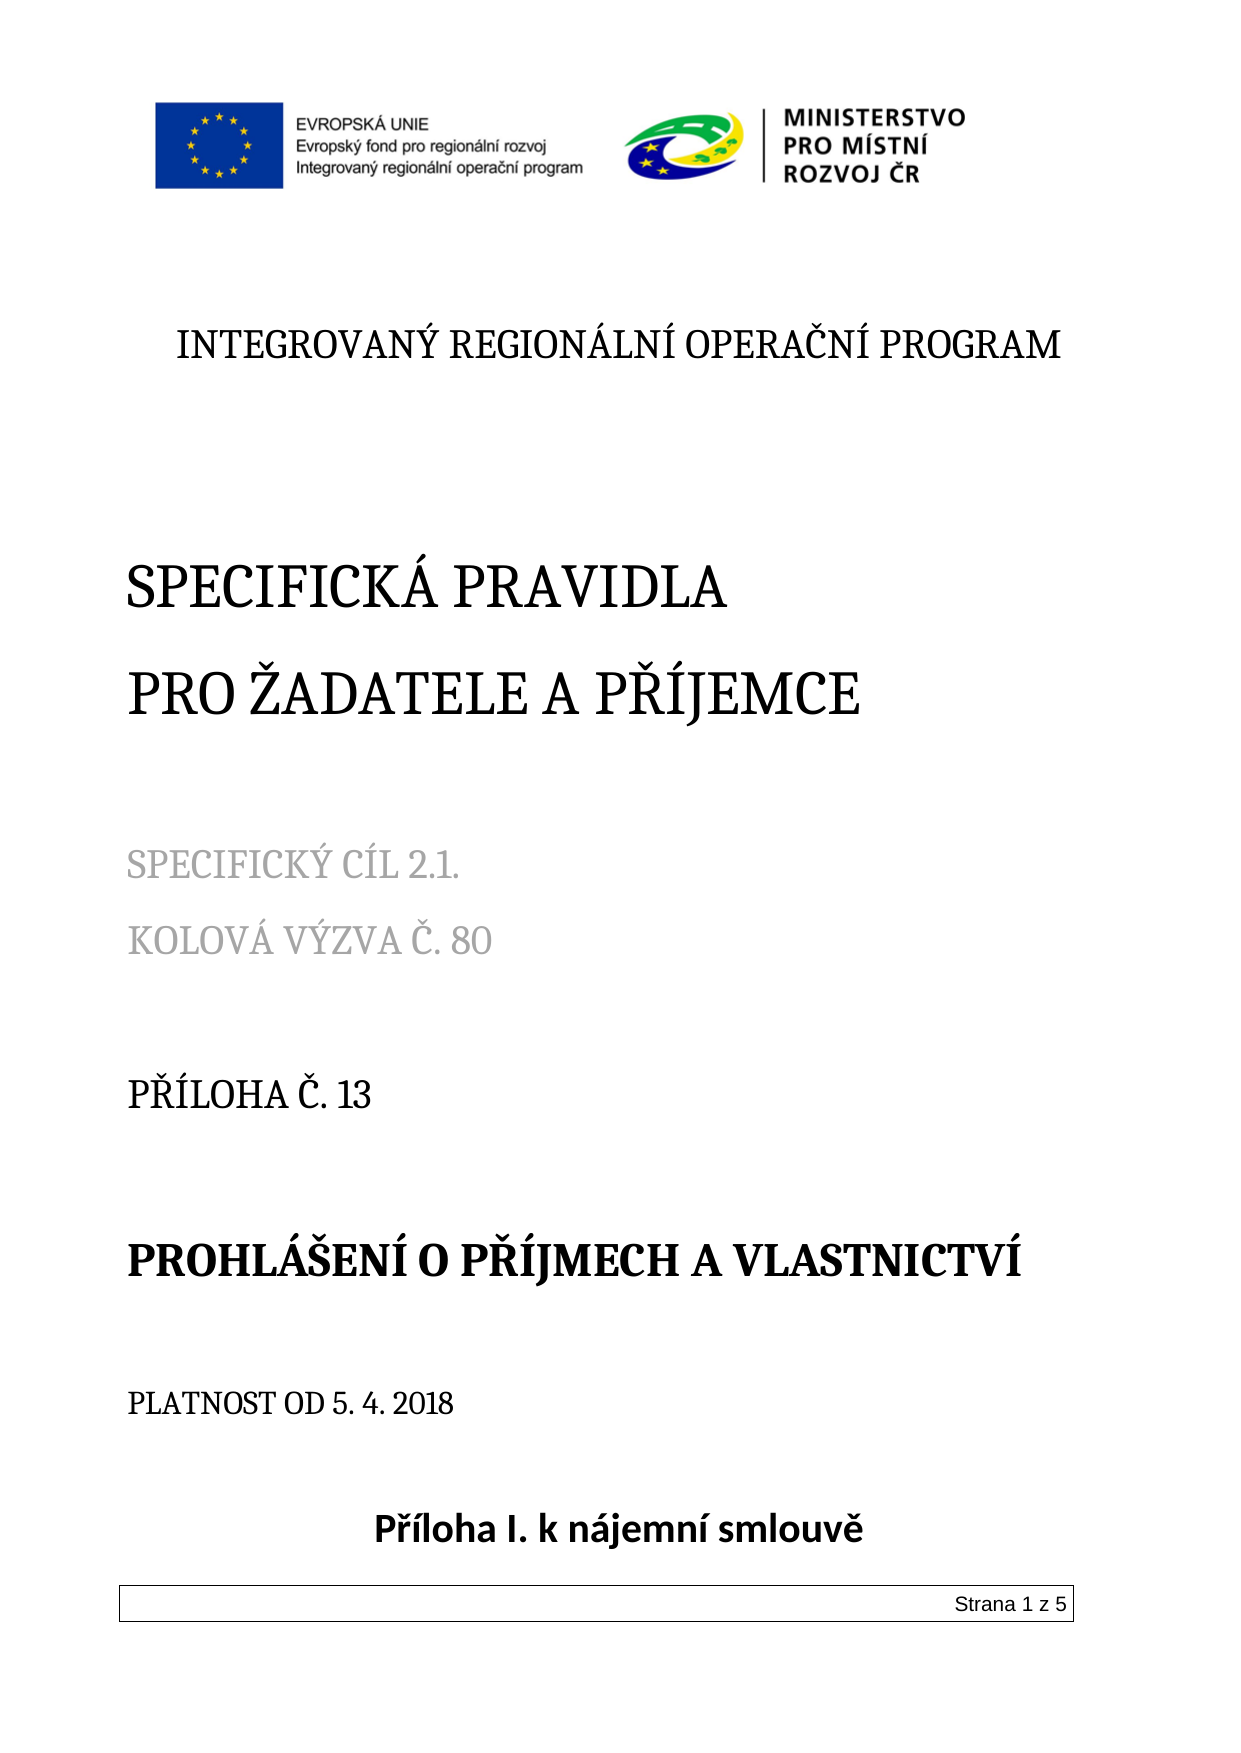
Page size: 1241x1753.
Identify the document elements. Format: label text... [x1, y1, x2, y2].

text kolová výzva č. 80 [127, 917, 1111, 965]
text Příloha I. k nájemní smlouvě [127, 1502, 1111, 1553]
text Prohlášení o příjmech a vlastnictví [127, 1233, 1111, 1289]
text INTEGROVANÝ REGIONÁLNÍ OPERAČNÍ PROGRAM [127, 321, 1111, 368]
picture [127, 73, 993, 217]
text SPECIFICKÝ CÍL 2.1. [127, 841, 1111, 889]
text pLATNOST OD 5. 4. 2018 [127, 1384, 1111, 1423]
text PRO ŽADATELE A PŘÍJEMCE [127, 658, 1111, 730]
text PŘÍLOHA Č. 13 [127, 1071, 1111, 1119]
text SPECIFICKÁ PRAVIDLA [127, 551, 1111, 623]
